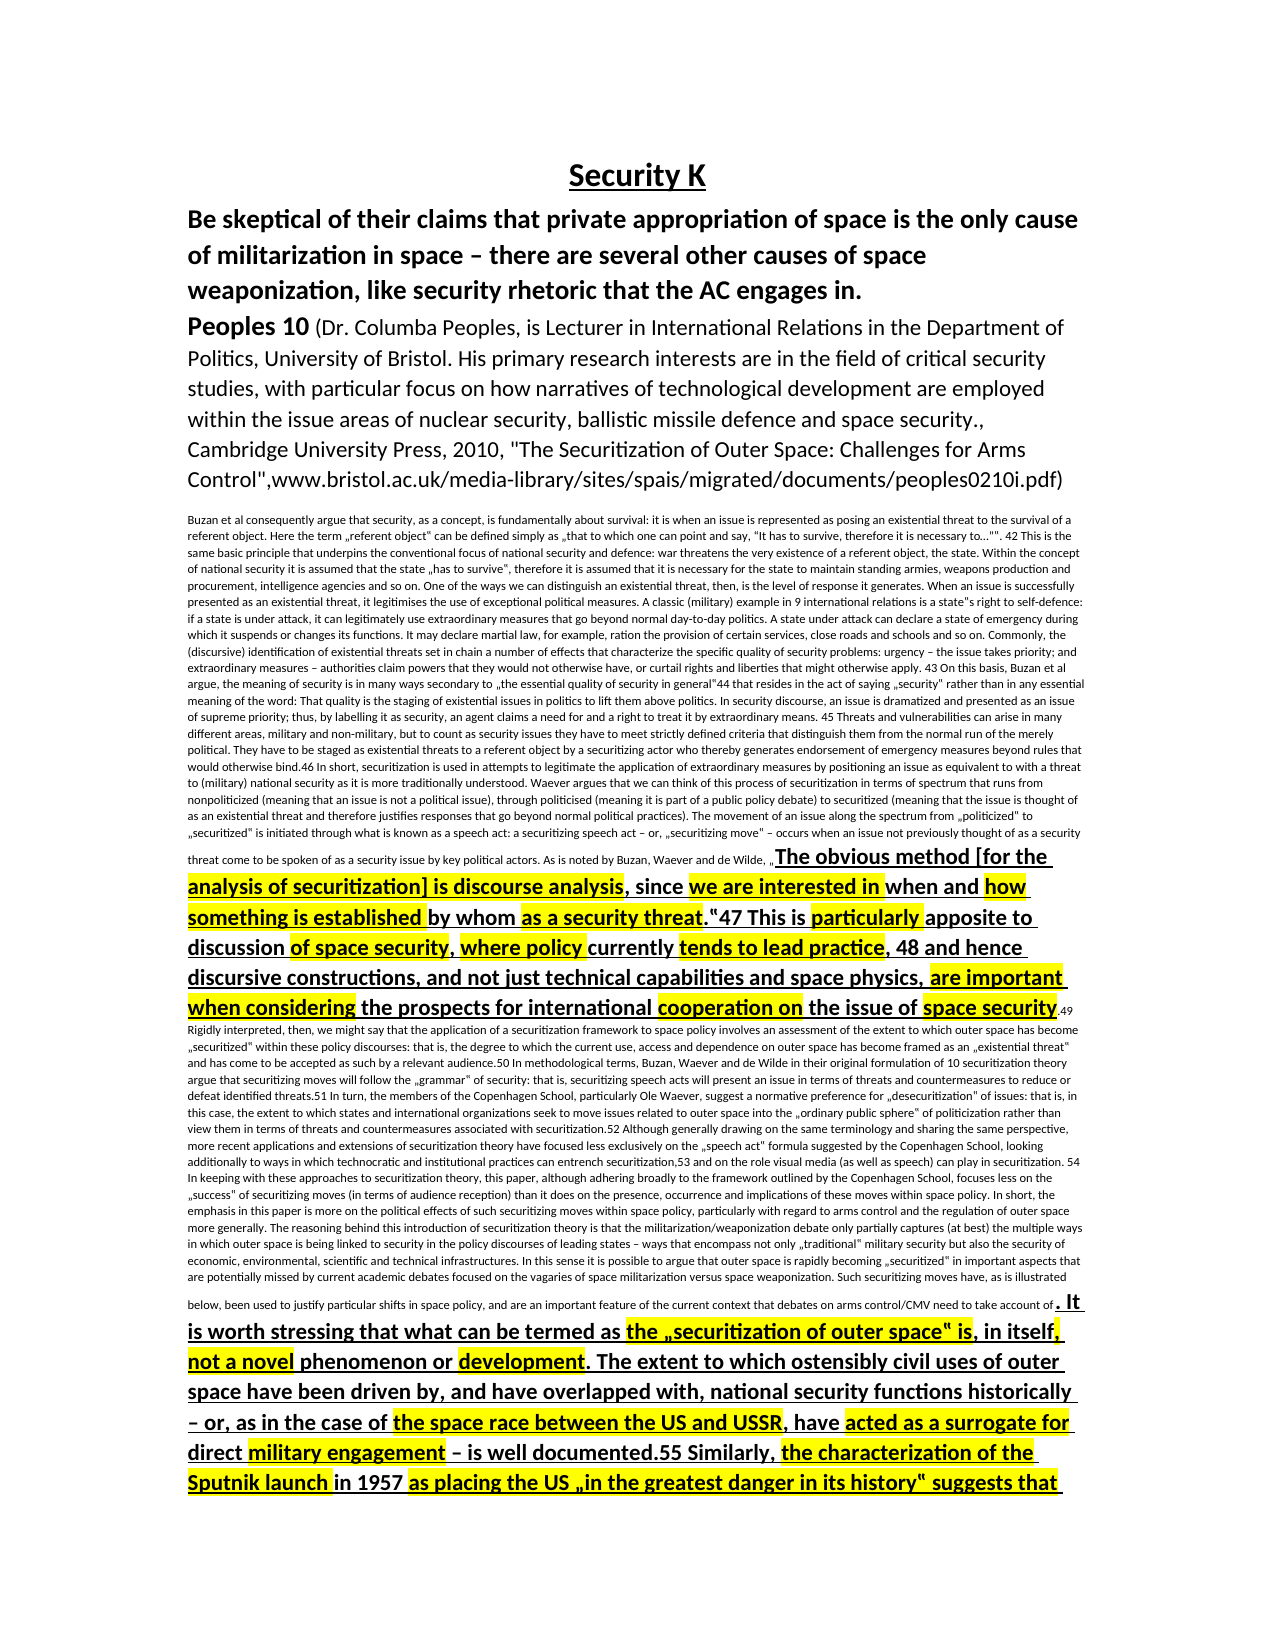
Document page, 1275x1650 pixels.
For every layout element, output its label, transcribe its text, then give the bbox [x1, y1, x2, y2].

subtitle Security K [187, 154, 1087, 195]
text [187, 512, 1087, 1496]
subtitle Be skeptical of their claims that private appropriation of space is the only cause of militarization in space – there are several other causes of space weaponization, like security rhetoric that the AC engages in. [187, 202, 1087, 307]
text Peoples 10 (Dr. Columba Peoples, is Lecturer in International Relations in the Department of Politics, University of Bristol. His primary research interests are in the field of critical security studies, with particular focus on how narratives of technological development are employed within the issue areas of nuclear security, ballistic missile defence and space security., Cambridge University Press, 2010, "The Securitization of Outer Space: Challenges for Arms Control",www.bristol.ac.uk/media-library/sites/spais/migrated/documents/peoples0210i.pdf) [187, 309, 1087, 493]
